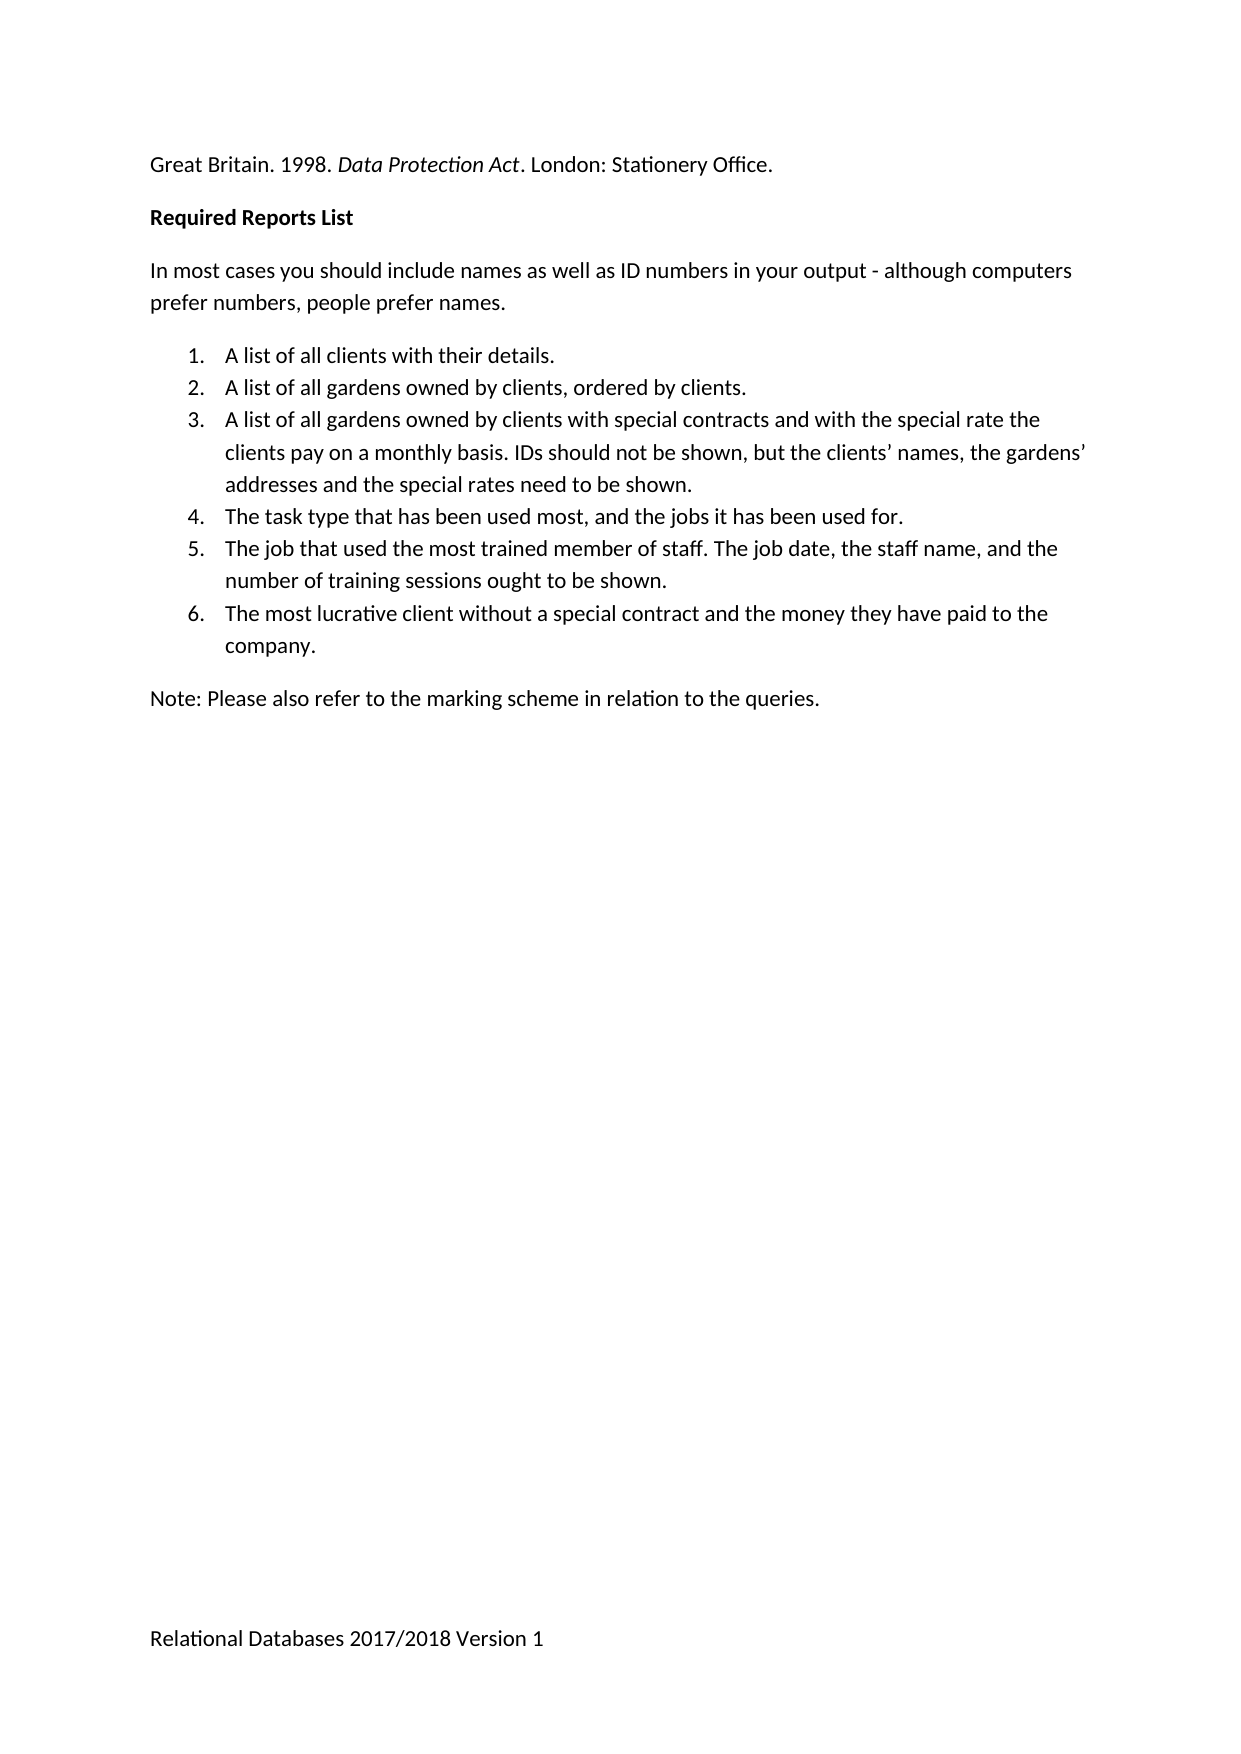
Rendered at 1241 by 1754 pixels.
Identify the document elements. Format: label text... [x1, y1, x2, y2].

text Great Britain. 1998. Data Protection Act. London: Stationery Office. [150, 150, 1090, 178]
list A list of all gardens owned by clients, ordered by clients. [187, 373, 1090, 401]
list A list of all clients with their details. [187, 341, 1090, 369]
list The most lucrative client without a special contract and the money they have paid to the company. [187, 599, 1090, 659]
list A list of all gardens owned by clients with special contracts and with the special rate the clients pay on a monthly basis. IDs should not be shown, but the clients’ names, the gardens’ addresses and the special rates need to be shown. [187, 406, 1090, 498]
list The job that used the most trained member of staff. The job date, the staff name, and the number of training sessions ought to be shown. [187, 534, 1090, 594]
text Required Reports List [150, 203, 1090, 231]
list The task type that has been used most, and the jobs it has been used for. [187, 502, 1090, 530]
text In most cases you should include names as well as ID numbers in your output - although computers prefer numbers, people prefer names. [150, 256, 1090, 316]
text Note: Please also refer to the marking scheme in relation to the queries. [150, 684, 1090, 712]
